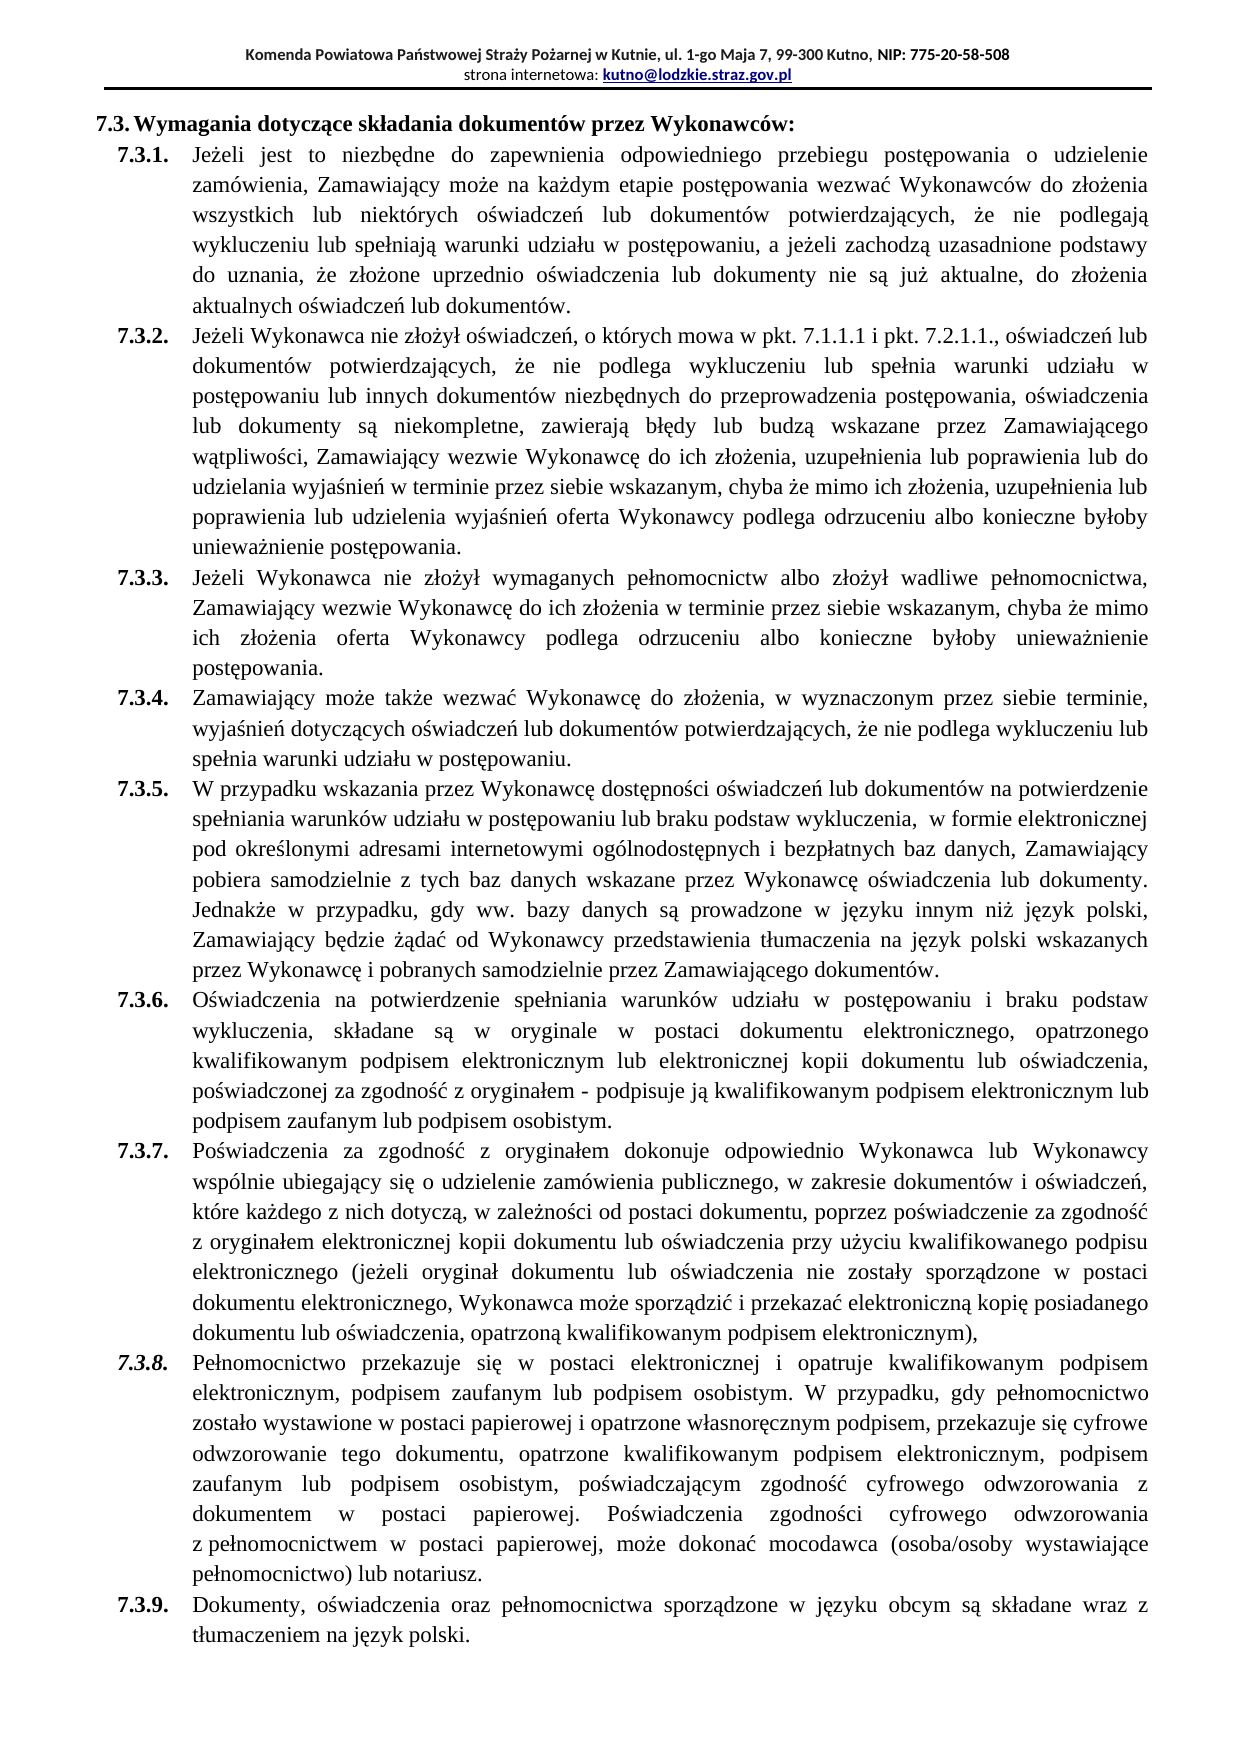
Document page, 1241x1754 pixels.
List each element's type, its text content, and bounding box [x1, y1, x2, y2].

list Jeżeli jest to niezbędne do zapewnienia odpowiedniego przebiegu postępowania o udzielenie zamówienia, Zamawiający może na każdym etapie postępowania wezwać Wykonawców do złożenia wszystkich lub niektórych oświadczeń lub dokumentów potwierdzających, że nie podlegają wykluczeniu lub spełniają warunki udziału w postępowaniu, a jeżeli zachodzą uzasadnione podstawy do uznania, że złożone uprzednio oświadczenia lub dokumenty nie są już aktualne, do złożenia aktualnych oświadczeń lub dokumentów. [117, 141, 1150, 318]
list Zamawiający może także wezwać Wykonawcę do złożenia, w wyznaczonym przez siebie terminie, wyjaśnień dotyczących oświadczeń lub dokumentów potwierdzających, że nie podlega wykluczeniu lub spełnia warunki udziału w postępowaniu. [117, 684, 1150, 771]
list Pełnomocnictwo przekazuje się w postaci elektronicznej i opatruje kwalifikowanym podpisem elektronicznym, podpisem zaufanym lub podpisem osobistym. W przypadku, gdy pełnomocnictwo zostało wystawione w postaci papierowej i opatrzone własnoręcznym podpisem, przekazuje się cyfrowe odwzorowanie tego dokumentu, opatrzone kwalifikowanym podpisem elektronicznym, podpisem zaufanym lub podpisem osobistym, poświadczającym zgodność cyfrowego odwzorowania z dokumentem w postaci papierowej. Poświadczenia zgodności cyfrowego odwzorowania z pełnomocnictwem w postaci papierowej, może dokonać mocodawca (osoba/osoby wystawiające pełnomocnictwo) lub notariusz. [117, 1349, 1150, 1587]
list Jeżeli Wykonawca nie złożył oświadczeń, o których mowa w pkt. 7.1.1.1 i pkt. 7.2.1.1., oświadczeń lub dokumentów potwierdzających, że nie podlega wykluczeniu lub spełnia warunki udziału w postępowaniu lub innych dokumentów niezbędnych do przeprowadzenia postępowania, oświadczenia lub dokumenty są niekompletne, zawierają błędy lub budzą wskazane przez Zamawiającego wątpliwości, Zamawiający wezwie Wykonawcę do ich złożenia, uzupełnienia lub poprawienia lub do udzielania wyjaśnień w terminie przez siebie wskazanym, chyba że mimo ich złożenia, uzupełnienia lub poprawienia lub udzielenia wyjaśnień oferta Wykonawcy podlega odrzuceniu albo konieczne byłoby unieważnienie postępowania. [117, 322, 1150, 560]
list Jeżeli Wykonawca nie złożył wymaganych pełnomocnictw albo złożył wadliwe pełnomocnictwa, Zamawiający wezwie Wykonawcę do ich złożenia w terminie przez siebie wskazanym, chyba że mimo ich złożenia oferta Wykonawcy podlega odrzuceniu albo konieczne byłoby unieważnienie postępowania. [117, 564, 1150, 681]
list W przypadku wskazania przez Wykonawcę dostępności oświadczeń lub dokumentów na potwierdzenie spełniania warunków udziału w postępowaniu lub braku podstaw wykluczenia, w formie elektronicznej pod określonymi adresami internetowymi ogólnodostępnych i bezpłatnych baz danych, Zamawiający pobiera samodzielnie z tych baz danych wskazane przez Wykonawcę oświadczenia lub dokumenty. Jednakże w przypadku, gdy ww. bazy danych są prowadzone w języku innym niż język polski, Zamawiający będzie żądać od Wykonawcy przedstawienia tłumaczenia na język polski wskazanych przez Wykonawcę i pobranych samodzielnie przez Zamawiającego dokumentów. [117, 775, 1150, 983]
list Wymagania dotyczące składania dokumentów przez Wykonawców: [96, 111, 1150, 137]
list Dokumenty, oświadczenia oraz pełnomocnictwa sporządzone w języku obcym są składane wraz z tłumaczeniem na język polski. [117, 1591, 1150, 1647]
list Poświadczenia za zgodność z oryginałem dokonuje odpowiednio Wykonawca lub Wykonawcy wspólnie ubiegający się o udzielenie zamówienia publicznego, w zakresie dokumentów i oświadczeń, które każdego z nich dotyczą, w zależności od postaci dokumentu, poprzez poświadczenie za zgodność z oryginałem elektronicznej kopii dokumentu lub oświadczenia przy użyciu kwalifikowanego podpisu elektronicznego (jeżeli oryginał dokumentu lub oświadczenia nie zostały sporządzone w postaci dokumentu elektronicznego, Wykonawca może sporządzić i przekazać elektroniczną kopię posiadanego dokumentu lub oświadczenia, opatrzoną kwalifikowanym podpisem elektronicznym), [117, 1138, 1150, 1345]
list Oświadczenia na potwierdzenie spełniania warunków udziału w postępowaniu i braku podstaw wykluczenia, składane są w oryginale w postaci dokumentu elektronicznego, opatrzonego kwalifikowanym podpisem elektronicznym lub elektronicznej kopii dokumentu lub oświadczenia, poświadczonej za zgodność z oryginałem - podpisuje ją kwalifikowanym podpisem elektronicznym lub podpisem zaufanym lub podpisem osobistym. [117, 987, 1150, 1134]
